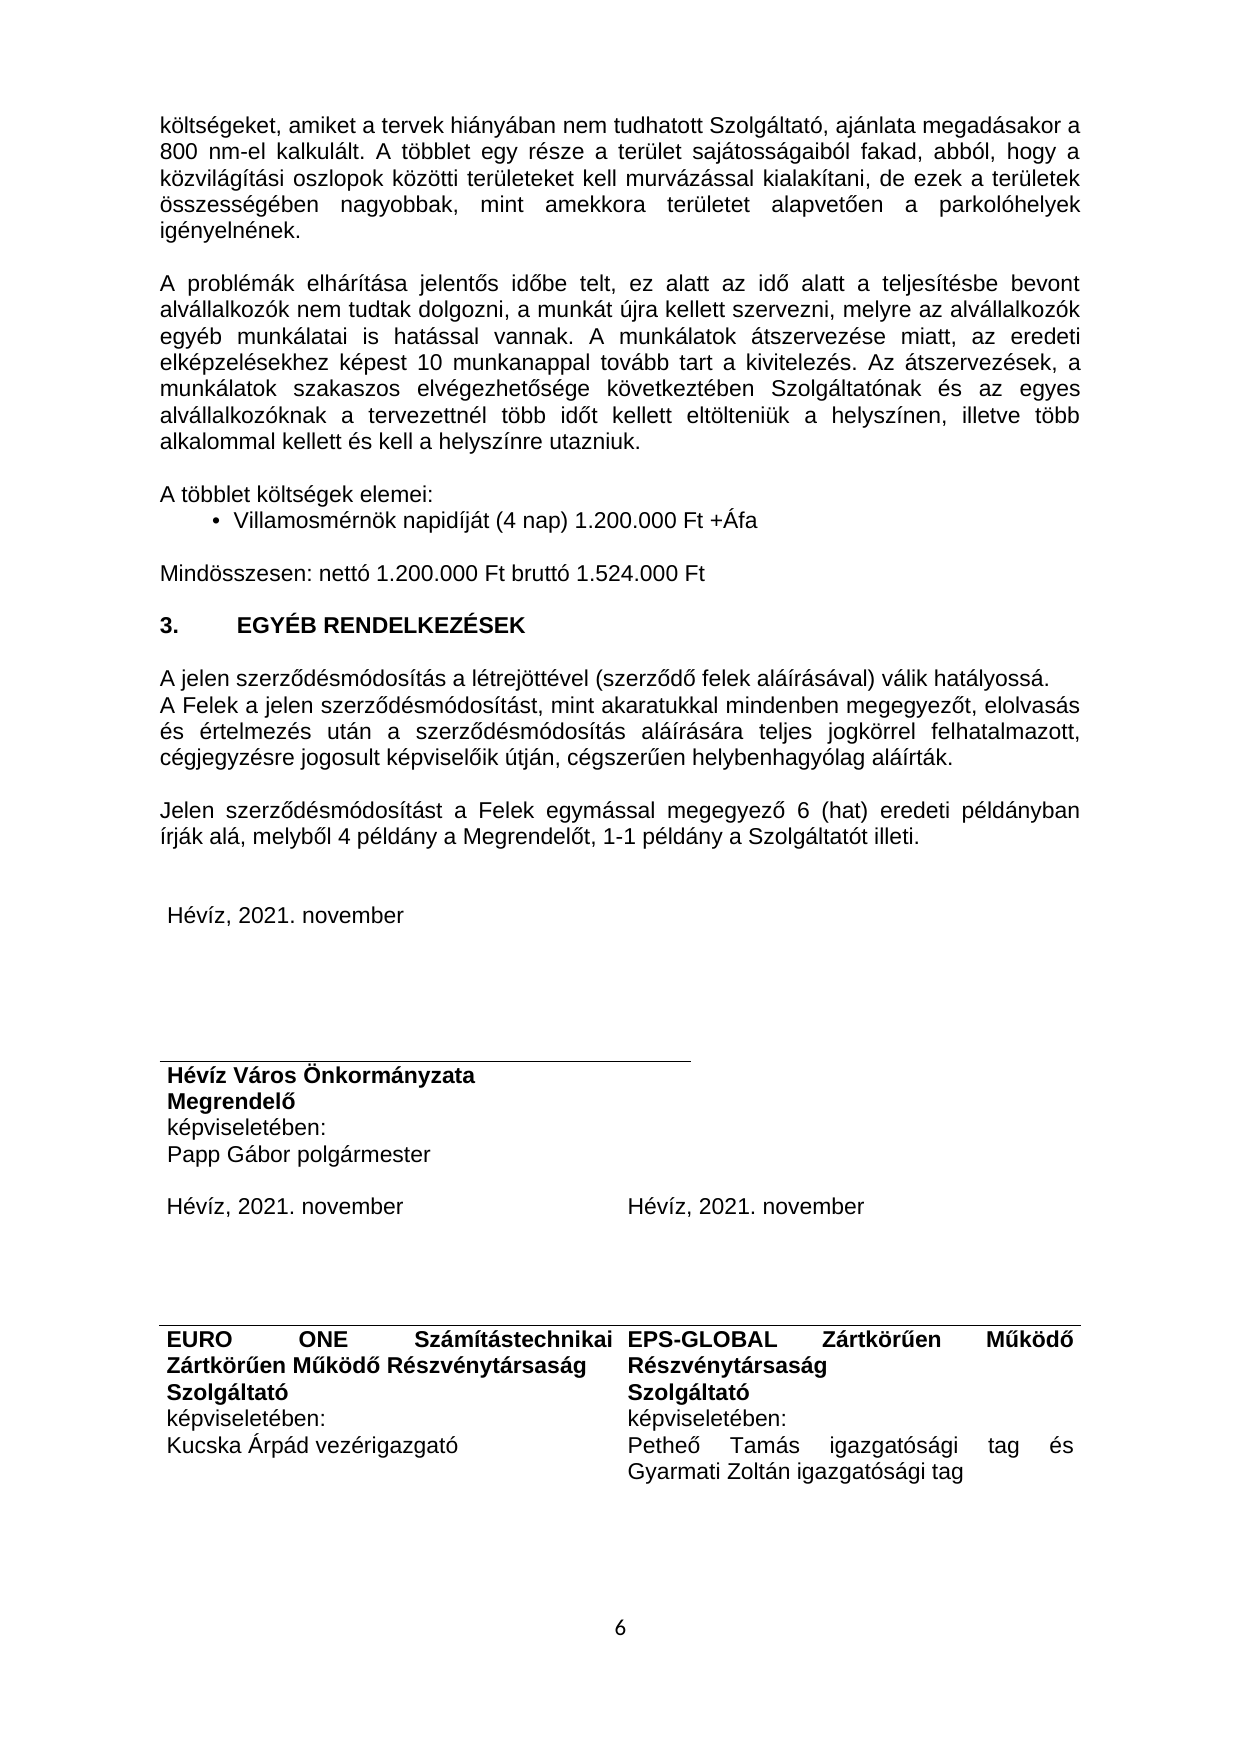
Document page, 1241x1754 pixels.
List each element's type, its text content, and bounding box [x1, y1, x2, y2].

text A problémák elhárítása jelentős időbe telt, ez alatt az idő alatt a teljesítésbe bevont alvállalkozók nem tudtak dolgozni, a munkát újra kellett szervezni, melyre az alvállalkozók egyéb munkálatai is hatással vannak. A munkálatok átszervezése miatt, az eredeti elképzelésekhez képest 10 munkanappal tovább tart a kivitelezés. Az átszervezések, a munkálatok szakaszos elvégezhetősége következtében Szolgáltatónak és az egyes alvállalkozóknak a tervezettnél több időt kellett eltölteniük a helyszínen, illetve több alkalommal kellett és kell a helyszínre utazniuk. [159, 270, 1081, 454]
table_cell képviseletében: Papp Gábor polgármester [160, 1114, 691, 1167]
list EGYÉB RENDELKEZÉSEK [159, 612, 1081, 639]
list • Villamosmérnök napidíját (4 nap) 1.200.000 Ft +Áfa [212, 507, 1075, 533]
table_cell Hévíz Város Önkormányzata [160, 1062, 691, 1088]
table_header Hévíz, 2021. november [160, 903, 691, 1061]
table_cell Szolgáltató [159, 1379, 620, 1405]
text A többlet költségek elemei: [159, 481, 1081, 507]
table_header Hévíz, 2021. november [620, 1193, 1081, 1325]
text A Felek a jelen szerződésmódosítást, mint akaratukkal mindenben megegyezőt, elolvasás és értelmezés után a szerződésmódosítás aláírására teljes jogkörrel felhatalmazott, cégjegyzésre jogosult képviselőik útján, cégszerűen helybenhagyólag aláírták. [159, 692, 1081, 771]
table_cell Megrendelő [160, 1088, 691, 1114]
table_cell EURO ONE Számítástechnikai Zártkörűen Működő Részvénytársaság [159, 1326, 620, 1379]
table_cell képviseletében: Kucska Árpád vezérigazgató [159, 1405, 620, 1484]
table_cell képviseletében: Petheő Tamás igazgatósági tag és Gyarmati Zoltán igazgatósági tag [620, 1405, 1081, 1484]
text A jelen szerződésmódosítás a létrejöttével (szerződő felek aláírásával) válik hatályossá. [159, 665, 1081, 692]
table_cell EPS-GLOBAL Zártkörűen Működő Részvénytársaság [620, 1326, 1081, 1379]
table_header Hévíz, 2021. november [159, 1193, 620, 1325]
text Jelen szerződésmódosítást a Felek egymással megegyező 6 (hat) eredeti példányban írják alá, melyből 4 példány a Megrendelőt, 1-1 példány a Szolgáltatót illeti. [159, 797, 1081, 850]
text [159, 112, 1081, 243]
text Mindösszesen: nettó 1.200.000 Ft bruttó 1.524.000 Ft [159, 560, 1081, 586]
table_cell Szolgáltató [620, 1379, 1081, 1405]
